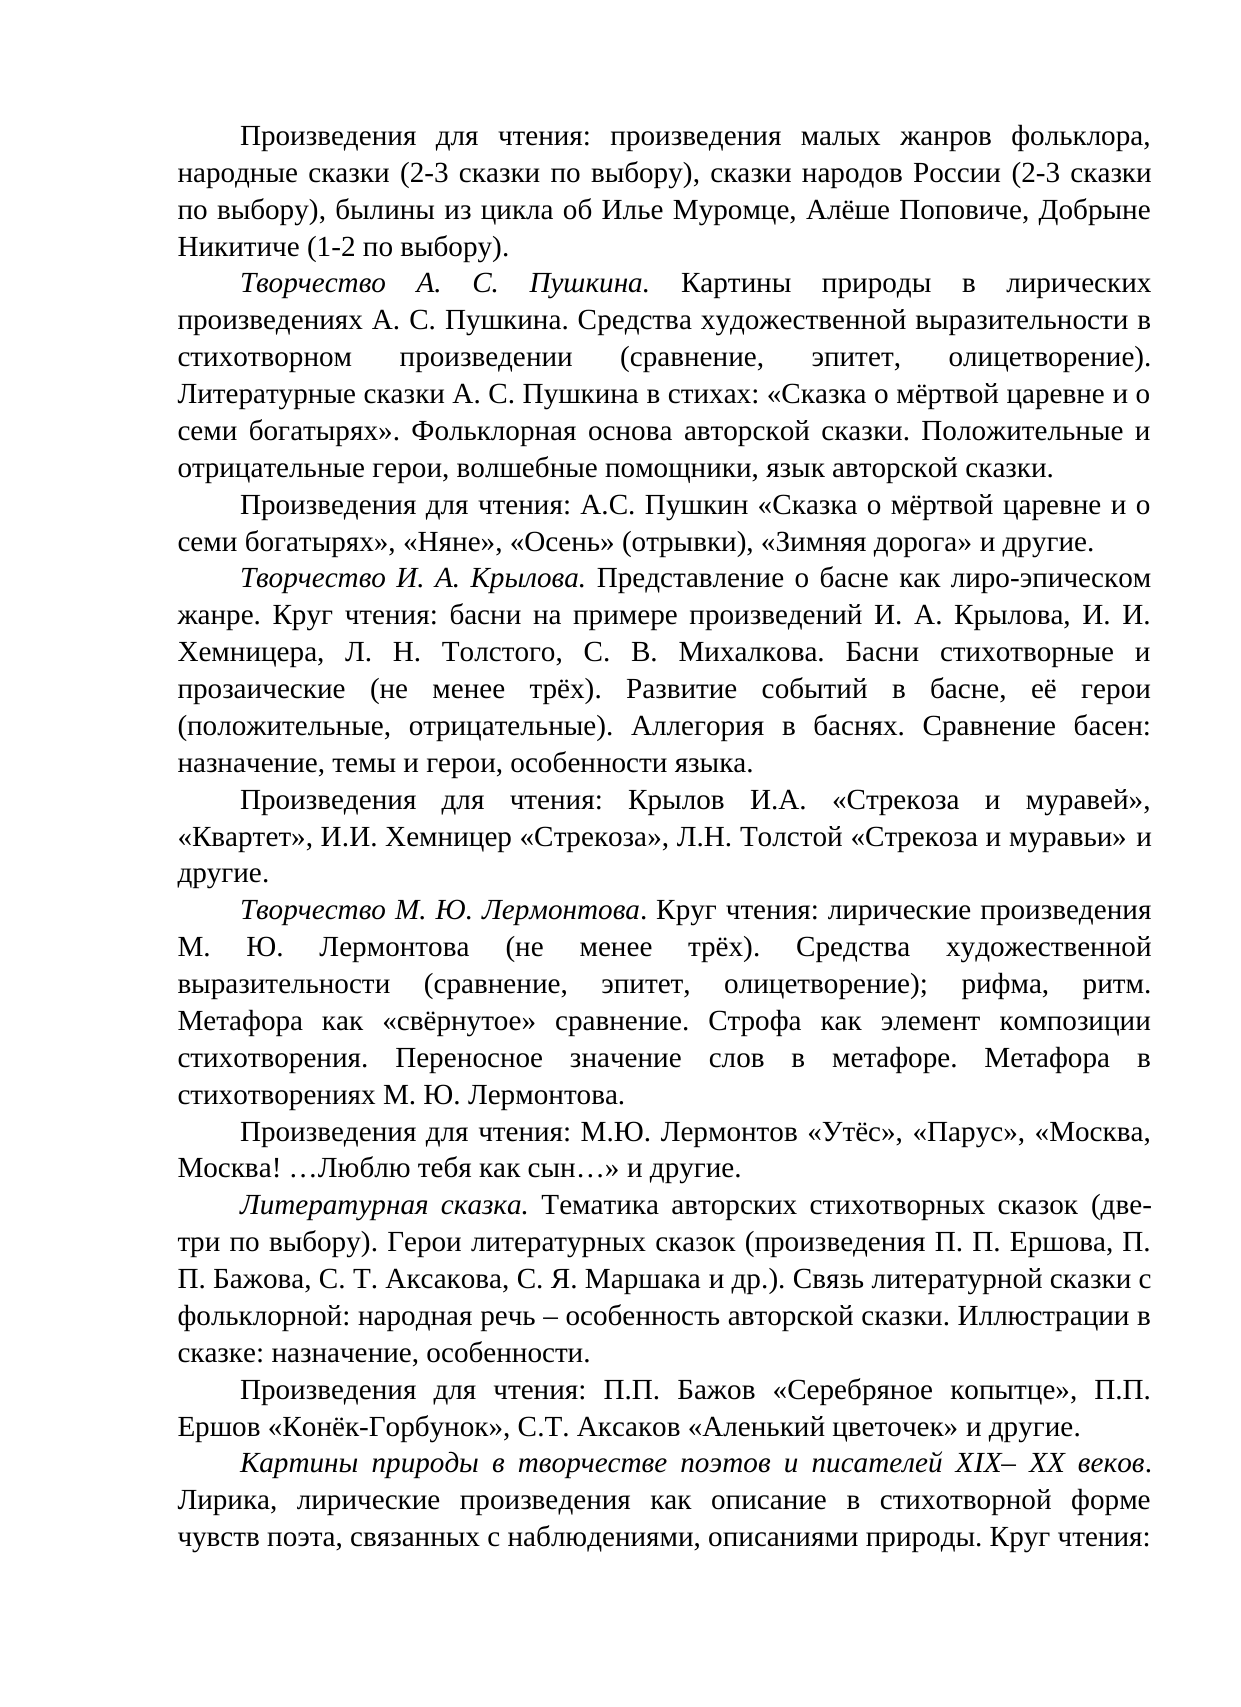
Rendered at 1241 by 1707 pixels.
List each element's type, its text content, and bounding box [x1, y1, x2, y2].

text Творчество А. С. Пушкина. Картины природы в лирических произведениях А. С. Пушкина. Средства художественной выразительности в стихотворном произведении (сравнение, эпитет, олицетворение). Литературные сказки А. С. Пушкина в стихах: «Сказка о мёртвой царевне и о семи богатырях». Фольклорная основа авторской сказки. Положительные и отрицательные герои, волшебные помощники, язык авторской сказки. [177, 266, 1152, 483]
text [177, 1446, 1152, 1553]
text Творчество И. А. Крылова. Представление о басне как лиро-эпическом жанре. Круг чтения: басни на примере произведений И. А. Крылова, И. И. Хемницера, Л. Н. Толстого, С. В. Михалкова. Басни стихотворные и прозаические ‌(не менее трёх)‌. Развитие событий в басне, её герои (положительные, отрицательные). Аллегория в баснях. Сравнение басен: назначение, темы и герои, особенности языка. [177, 561, 1152, 778]
text Произведения для чтения: А.С. Пушкин «Сказка о мёртвой царевне и о семи богатырях», «Няне», «Осень» (отрывки), «Зимняя дорога» ‌и другие‌. [177, 487, 1152, 557]
text Литературная сказка. Тематика авторских стихотворных сказок ‌(две-три по выбору)‌. Герои литературных сказок (произведения П. П. Ершова, П. П. Бажова, С. Т. Аксакова, С. Я. Маршака ‌и др.‌). Связь литературной сказки с фольклорной: народная речь – особенность авторской сказки. Иллюстрации в сказке: назначение, особенности. [177, 1187, 1152, 1368]
text Произведения для чтения: М.Ю. Лермонтов «Утёс», «Парус», «Москва, Москва! …Люблю тебя как сын…» ‌и другие‌. [177, 1114, 1152, 1184]
text Произведения для чтения: П.П. Бажов «Серебряное копытце», П.П. Ершов «Конёк-Горбунок», С.Т. Аксаков «Аленький цветочек» ‌и другие‌. [177, 1372, 1152, 1442]
text Произведения для чтения: Крылов И.А. «Стрекоза и муравей», «Квартет», И.И. Хемницер «Стрекоза», Л.Н. Толстой «Стрекоза и муравьи» ‌и другие‌. [177, 782, 1152, 889]
text Творчество М. Ю. Лермонтова. Круг чтения: лирические произведения М. Ю. Лермонтова ‌(не менее трёх)‌. Средства художественной выразительности (сравнение, эпитет, олицетворение); рифма, ритм. Метафора как «свёрнутое» сравнение. Строфа как элемент композиции стихотворения. Переносное значение слов в метафоре. Метафора в стихотворениях М. Ю. Лермонтова. [177, 892, 1152, 1110]
text Произведения для чтения: произведения малых жанров фольклора, народные сказки ‌(2-3 сказки по выбору)‌, сказки народов России ‌(2-3 сказки по выбору)‌, былины из цикла об Илье Муромце, Алёше Поповиче, Добрыне Никитиче ‌(1-2 по выбору)‌. [177, 118, 1152, 262]
